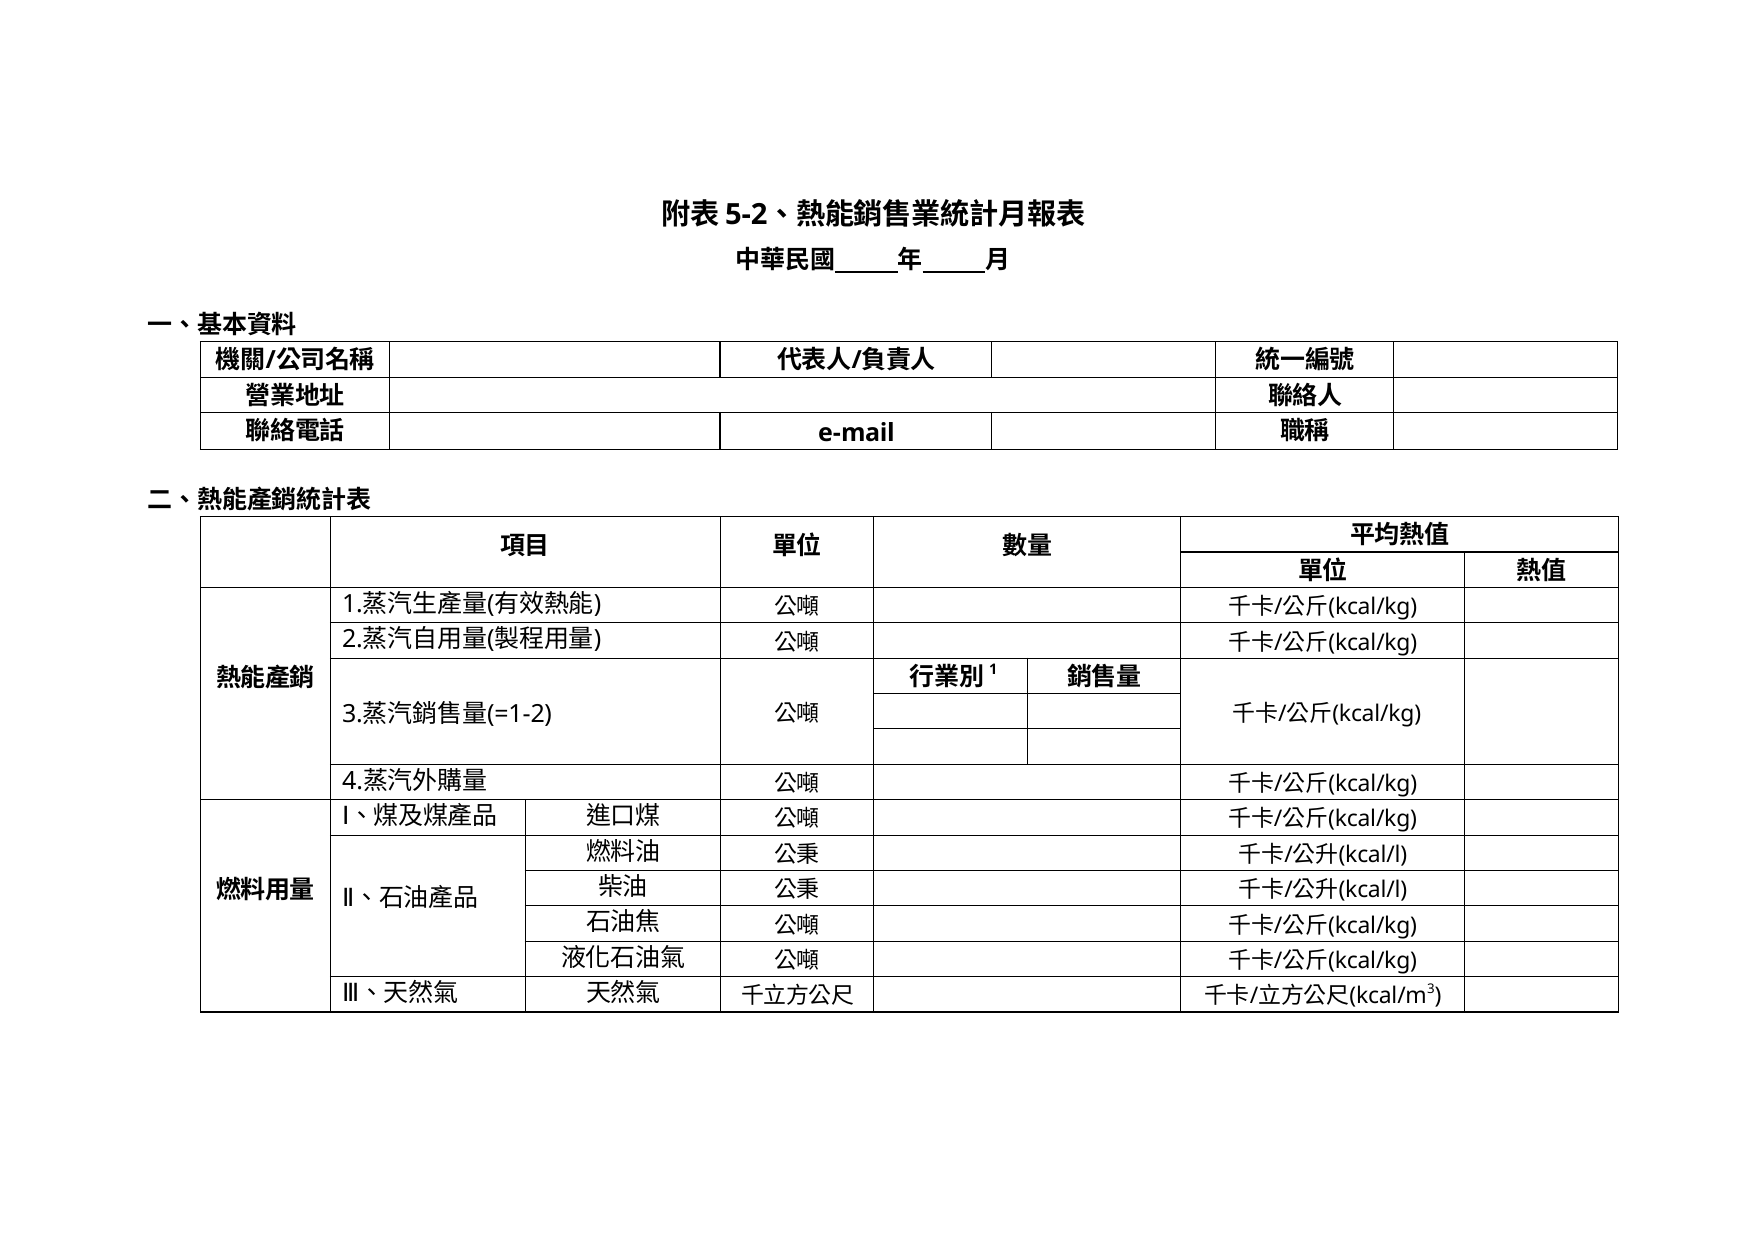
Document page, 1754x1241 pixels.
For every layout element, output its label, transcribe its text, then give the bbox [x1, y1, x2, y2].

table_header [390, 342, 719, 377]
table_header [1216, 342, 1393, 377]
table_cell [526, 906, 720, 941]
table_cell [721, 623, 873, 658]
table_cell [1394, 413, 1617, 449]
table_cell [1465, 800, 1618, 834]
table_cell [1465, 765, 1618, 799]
text 一、基本資料 [148, 305, 1621, 341]
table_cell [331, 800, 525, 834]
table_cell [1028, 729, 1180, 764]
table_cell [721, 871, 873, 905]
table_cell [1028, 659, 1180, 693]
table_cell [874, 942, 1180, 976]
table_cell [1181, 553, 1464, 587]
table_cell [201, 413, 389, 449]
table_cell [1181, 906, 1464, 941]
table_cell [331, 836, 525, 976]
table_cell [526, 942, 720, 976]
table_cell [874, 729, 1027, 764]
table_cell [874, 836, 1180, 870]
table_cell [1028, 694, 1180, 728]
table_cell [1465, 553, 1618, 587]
text 二、熱能產銷統計表 [148, 480, 1621, 516]
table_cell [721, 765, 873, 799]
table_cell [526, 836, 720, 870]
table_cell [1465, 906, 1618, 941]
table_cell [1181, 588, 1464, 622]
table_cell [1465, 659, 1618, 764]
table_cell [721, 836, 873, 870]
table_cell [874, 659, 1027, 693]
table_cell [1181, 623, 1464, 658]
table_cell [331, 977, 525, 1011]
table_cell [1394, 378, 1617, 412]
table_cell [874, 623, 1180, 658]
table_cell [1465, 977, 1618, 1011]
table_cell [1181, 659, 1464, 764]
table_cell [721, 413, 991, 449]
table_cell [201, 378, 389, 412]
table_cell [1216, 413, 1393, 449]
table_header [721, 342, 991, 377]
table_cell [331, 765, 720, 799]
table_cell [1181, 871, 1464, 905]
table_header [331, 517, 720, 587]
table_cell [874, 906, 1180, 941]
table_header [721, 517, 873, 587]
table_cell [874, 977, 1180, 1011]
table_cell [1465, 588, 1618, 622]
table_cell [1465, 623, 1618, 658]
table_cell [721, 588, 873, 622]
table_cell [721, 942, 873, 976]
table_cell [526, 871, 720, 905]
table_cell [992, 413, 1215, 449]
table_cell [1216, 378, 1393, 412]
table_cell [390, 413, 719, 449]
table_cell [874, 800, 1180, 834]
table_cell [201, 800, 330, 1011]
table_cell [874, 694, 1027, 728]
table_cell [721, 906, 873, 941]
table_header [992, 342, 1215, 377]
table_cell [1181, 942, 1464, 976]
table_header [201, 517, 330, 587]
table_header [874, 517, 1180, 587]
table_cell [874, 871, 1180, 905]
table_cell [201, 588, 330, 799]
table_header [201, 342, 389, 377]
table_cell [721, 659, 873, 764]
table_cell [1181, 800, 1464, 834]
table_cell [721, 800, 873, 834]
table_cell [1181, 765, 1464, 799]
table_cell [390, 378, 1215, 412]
text 中華民國 年 月 [148, 240, 1598, 276]
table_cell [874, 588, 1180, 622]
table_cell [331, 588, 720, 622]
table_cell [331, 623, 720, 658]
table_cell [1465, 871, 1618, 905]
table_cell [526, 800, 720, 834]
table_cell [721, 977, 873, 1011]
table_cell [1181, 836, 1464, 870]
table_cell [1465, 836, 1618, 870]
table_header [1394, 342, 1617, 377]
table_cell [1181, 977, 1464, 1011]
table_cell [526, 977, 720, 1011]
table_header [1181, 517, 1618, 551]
subtitle 附表5-2、熱能銷售業統計月報表 [148, 190, 1598, 233]
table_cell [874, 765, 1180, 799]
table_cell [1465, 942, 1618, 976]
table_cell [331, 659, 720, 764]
